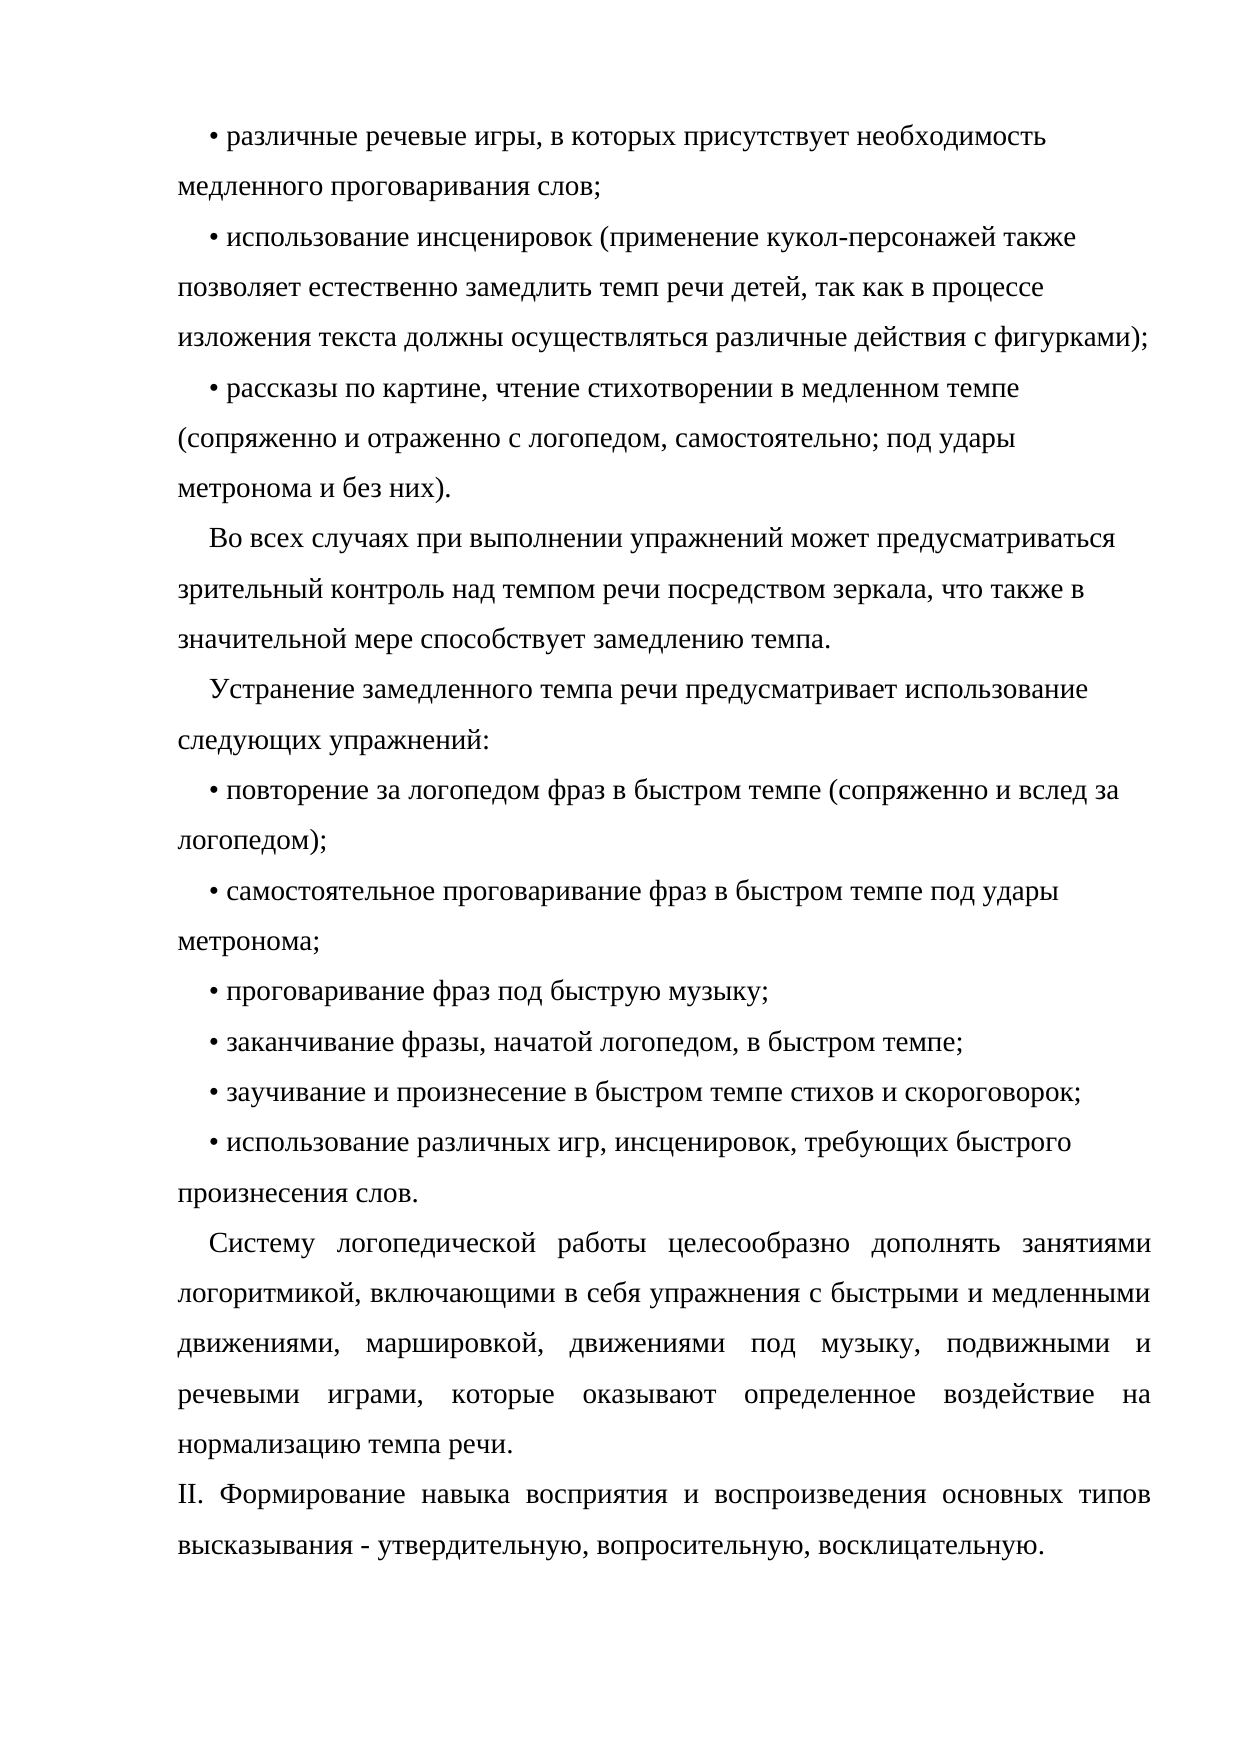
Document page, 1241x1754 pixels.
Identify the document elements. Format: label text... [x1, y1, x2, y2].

text II. Формирование навыка восприятия и воспроизведения основных типов высказывания - утвердительную, вопросительную, восклицательную. [177, 1510, 1152, 1560]
text • заканчивание фразы, начатой логопедом, в быстром темпе; [177, 1024, 1152, 1057]
text • рассказы по картине, чтение стихотворении в медленном темпе (сопряженно и отраженно с логопедом, самостоятельно; под удары метронома и без них). [177, 370, 1152, 504]
text • различные речевые игры, в которых присутствует необходимость медленного проговаривания слов; [177, 118, 1152, 202]
text Во всех случаях при выполнении упражнений может предусматриваться зрительный контроль над темпом речи посредством зеркала, что также в значительной мере способствует замедлению темпа. [177, 521, 1152, 655]
text • использование инсценировок (применение кукол-персонажей также позволяет естественно замедлить темп речи детей, так как в процессе изложения текста должны осуществляться различные действия с фигурками); [177, 219, 1152, 353]
text • проговаривание фраз под быструю музыку; [177, 973, 1152, 1007]
text Устранение замедленного темпа речи предусматривает использование следующих упражнений: [177, 672, 1152, 755]
text • заучивание и произнесение в быстром темпе стихов и скороговорок; [177, 1074, 1152, 1108]
text • самостоятельное проговаривание фраз в быстром темпе под удары метронома; [177, 873, 1152, 957]
text Систему логопедической работы целесообразно дополнять занятиями логоритмикой, включающими в себя упражнения с быстрыми и медленными движениями, маршировкой, движениями под музыку, подвижными и речевыми играми, которые оказывают определенное воздействие на нормализацию темпа речи. [177, 1225, 1152, 1460]
text • повторение за логопедом фраз в быстром темпе (сопряженно и вслед за логопедом); [177, 772, 1152, 856]
text • использование различных игр, инсценировок, требующих быстрого произнесения слов. [177, 1124, 1152, 1208]
